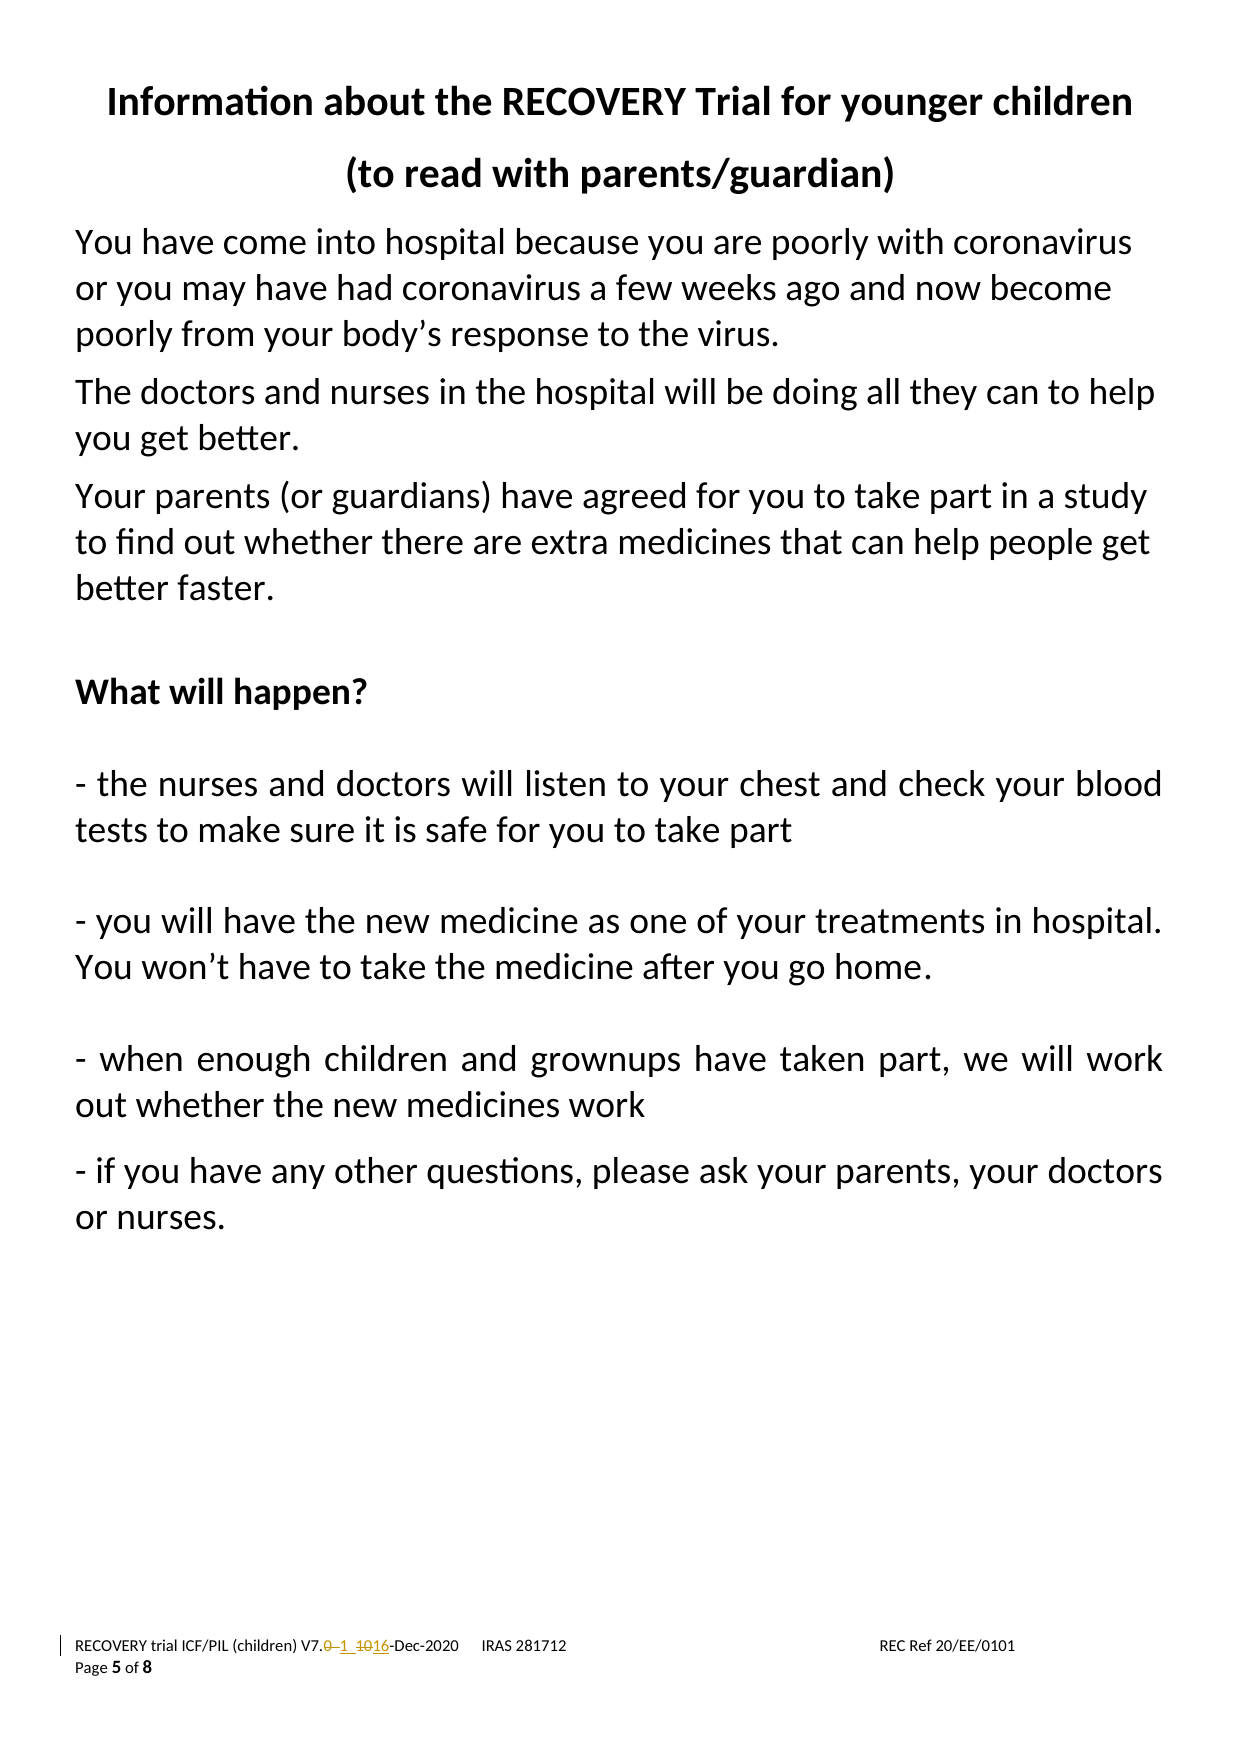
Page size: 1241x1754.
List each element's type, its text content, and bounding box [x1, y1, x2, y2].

text You have come into hospital because you are poorly with coronavirus or you may have had coronavirus a few weeks ago and now become poorly from your body’s response to the virus. [75, 218, 1165, 356]
text - you will have the new medicine as one of your treatments in hospital. You won’t have to take the medicine after you go home. [75, 897, 1165, 989]
text - when enough children and grownups have taken part, we will work out whether the new medicines work [75, 1035, 1165, 1127]
text (to read with parents/guardian) [75, 147, 1165, 197]
text What will happen? [75, 668, 1165, 714]
text Information about the RECOVERY Trial for younger children [75, 75, 1165, 126]
text - if you have any other questions, please ask your parents, your doctors or nurses. [75, 1147, 1165, 1239]
text Your parents (or guardians) have agreed for you to take part in a study to find out whether there are extra medicines that can help people get better faster. [75, 472, 1165, 610]
text - the nurses and doctors will listen to your chest and check your blood tests to make sure it is safe for you to take part [75, 760, 1165, 852]
text The doctors and nurses in the hospital will be doing all they can to help you get better. [75, 368, 1165, 460]
